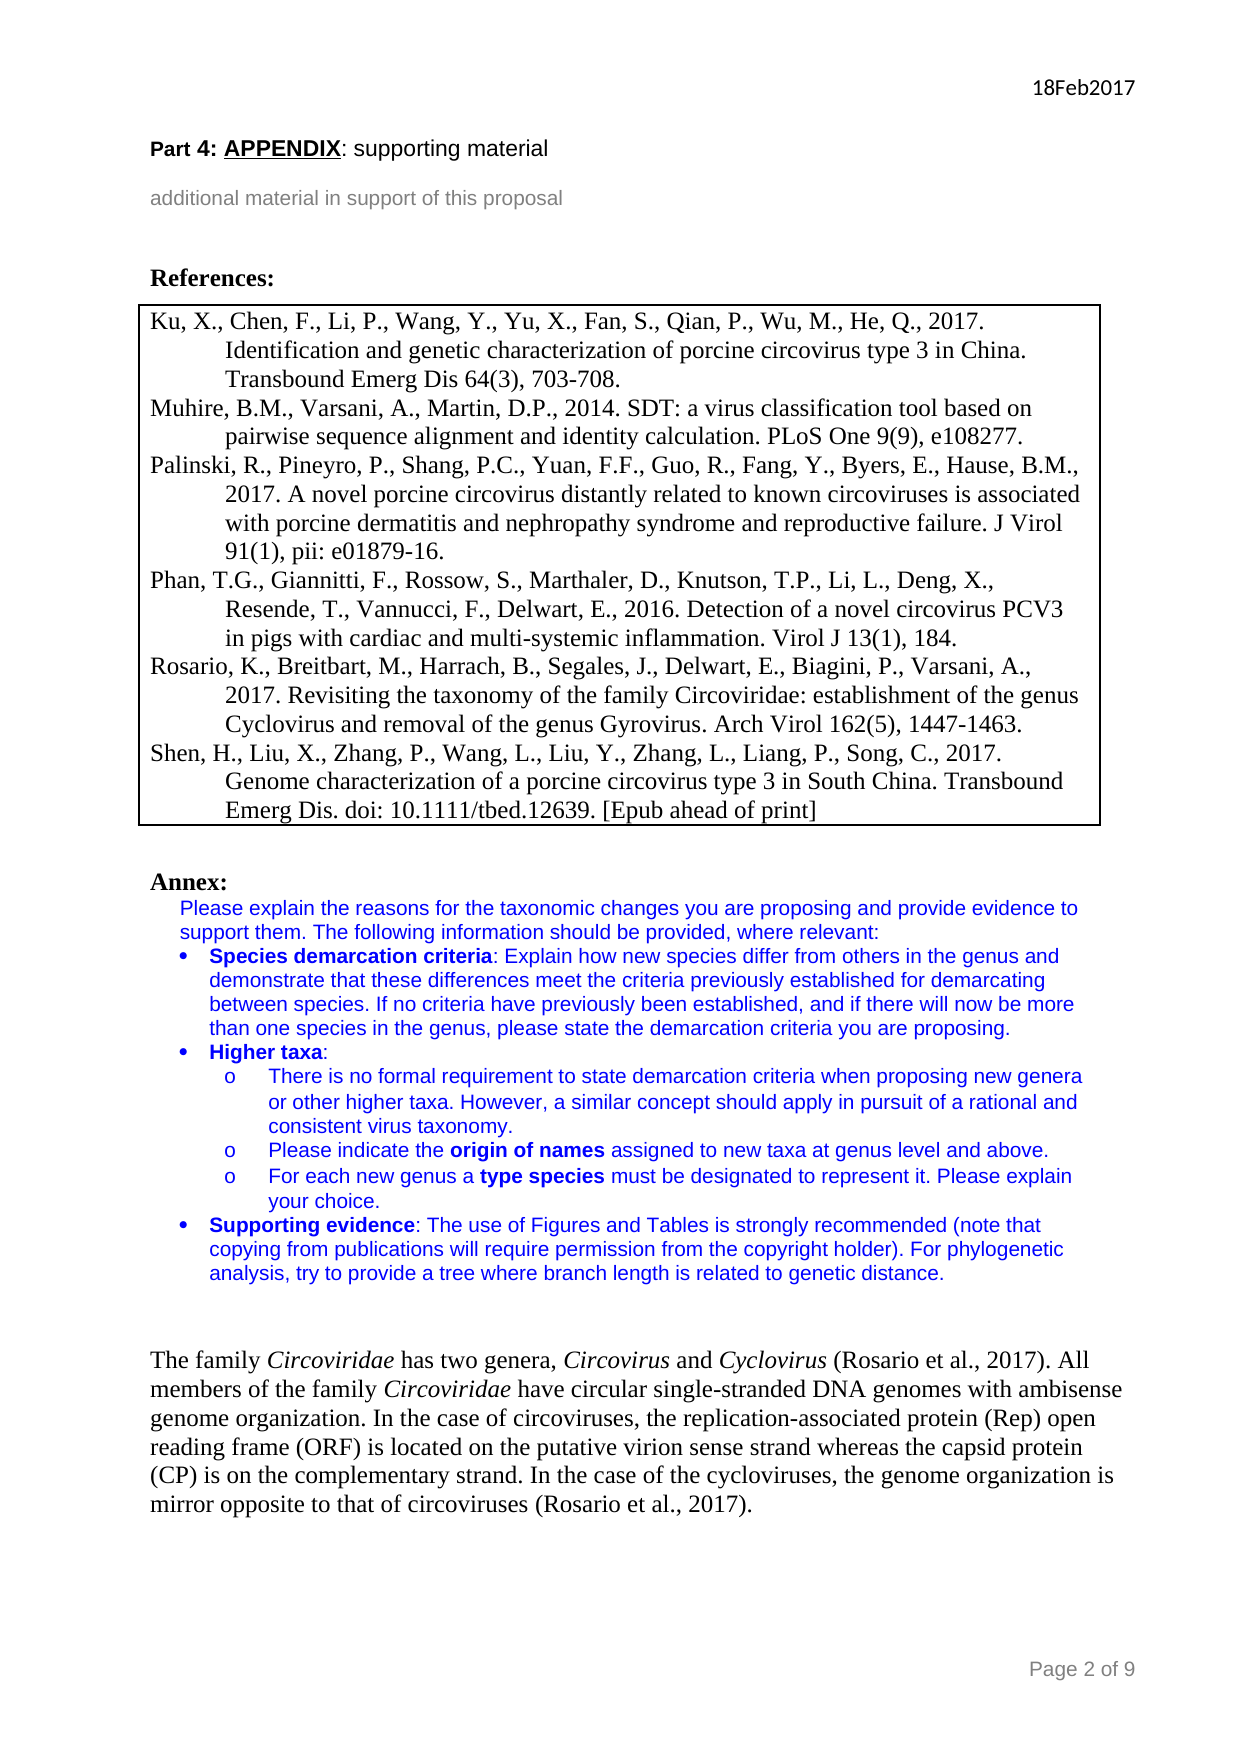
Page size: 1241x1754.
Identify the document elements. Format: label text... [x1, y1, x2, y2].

table_cell Ku, X., Chen, F., Li, P., Wang, Y., Yu, X., Fan, S., Qian, P., Wu, M., He, Q., 2017. Identification and genetic characterization of porcine circovirus type 3 in China. Transbound Emerg Dis 64(3), 703-708. Muhire, B.M., Varsani, A., Martin, D.P., 2014. SDT: a virus classification tool based on pairwise sequence alignment and identity calculation. PLoS One 9(9), e108277. Palinski, R., Pineyro, P., Shang, P.C., Yuan, F.F., Guo, R., Fang, Y., Byers, E., Hause, B.M., 2017. A novel porcine circovirus distantly related to known circoviruses is associated with porcine dermatitis and nephropathy syndrome and reproductive failure. J Virol 91(1), pii: e01879-16. Phan, T.G., Giannitti, F., Rossow, S., Marthaler, D., Knutson, T.P., Li, L., Deng, X., Resende, T., Vannucci, F., Delwart, E., 2016. Detection of a novel circovirus PCV3 in pigs with cardiac and multi-systemic inflammation. Virol J 13(1), 184. Rosario, K., Breitbart, M., Harrach, B., Segales, J., Delwart, E., Biagini, P., Varsani, A., 2017. Revisiting the taxonomy of the family Circoviridae: establishment of the genus Cyclovirus and removal of the genus Gyrovirus. Arch Virol 162(5), 1447-1463. Shen, H., Liu, X., Zhang, P., Wang, L., Liu, Y., Zhang, L., Liang, P., Song, C., 2017. Genome characterization of a porcine circovirus type 3 in South China. Transbound Emerg Dis. doi: 10.1111/tbed.12639. [Epub ahead of print] [140, 306, 1099, 824]
text The family Circoviridae has two genera, Circovirus and Cyclovirus (Rosario et al., 2017). All members of the family Circoviridae have circular single-stranded DNA genomes with ambisense genome organization. In the case of circoviruses, the replication-associated protein (Rep) open reading frame (ORF) is located on the putative virion sense strand whereas the capsid protein (CP) is on the complementary strand. In the case of the cycloviruses, the genome organization is mirror opposite to that of circoviruses (Rosario et al., 2017). [150, 1346, 1135, 1518]
table_header Annex: Please explain the reasons for the taxonomic changes you are proposing and provide evidence to support them. The following information should be provided, where relevant: Species demarcation criteria: Explain how new species differ from others in the genus and demonstrate that these differences meet the criteria previously established for demarcating between species. If no criteria have previously been established, and if there will now be more than one species in the genus, please state the demarcation criteria you are proposing. Higher taxa: There is no formal requirement to state demarcation criteria when proposing new genera or other higher taxa. However, a similar concept should apply in pursuit of a rational and consistent virus taxonomy. Please indicate the origin of names assigned to new taxa at genus level and above. For each new genus a type species must be designated to represent it. Please explain your choice. Supporting evidence: The use of Figures and Tables is strongly recommended (note that copying from publications will require permission from the copyright holder). For phylogenetic analysis, try to provide a tree where branch length is related to genetic distance. [139, 855, 1100, 1322]
text Part 4: APPENDIX: supporting material [150, 135, 1135, 161]
table_header additional material in support of this proposal [139, 185, 1100, 222]
table_cell References: [139, 222, 1100, 304]
